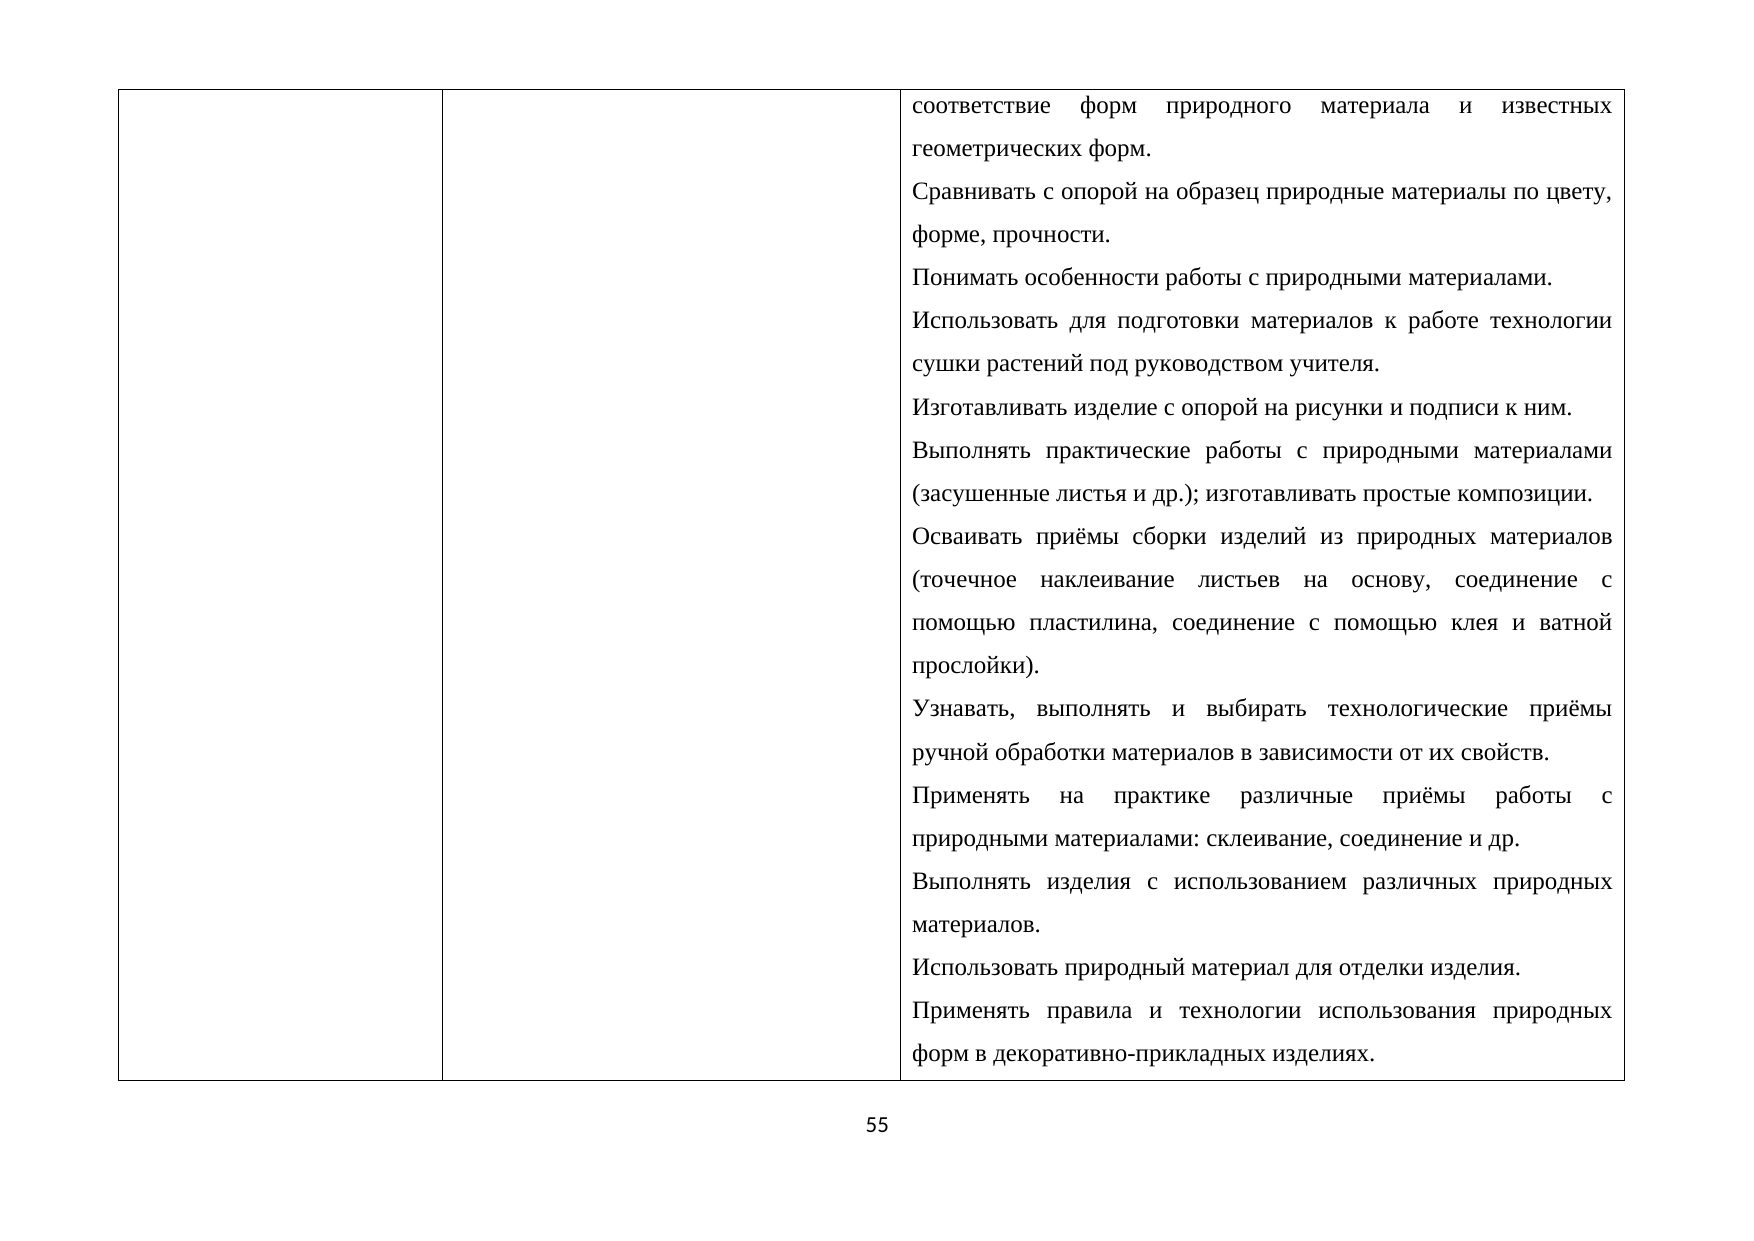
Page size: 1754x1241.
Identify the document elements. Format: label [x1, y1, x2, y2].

table_cell [443, 90, 900, 1080]
table_cell [119, 90, 442, 1080]
table_cell [901, 90, 1624, 1080]
